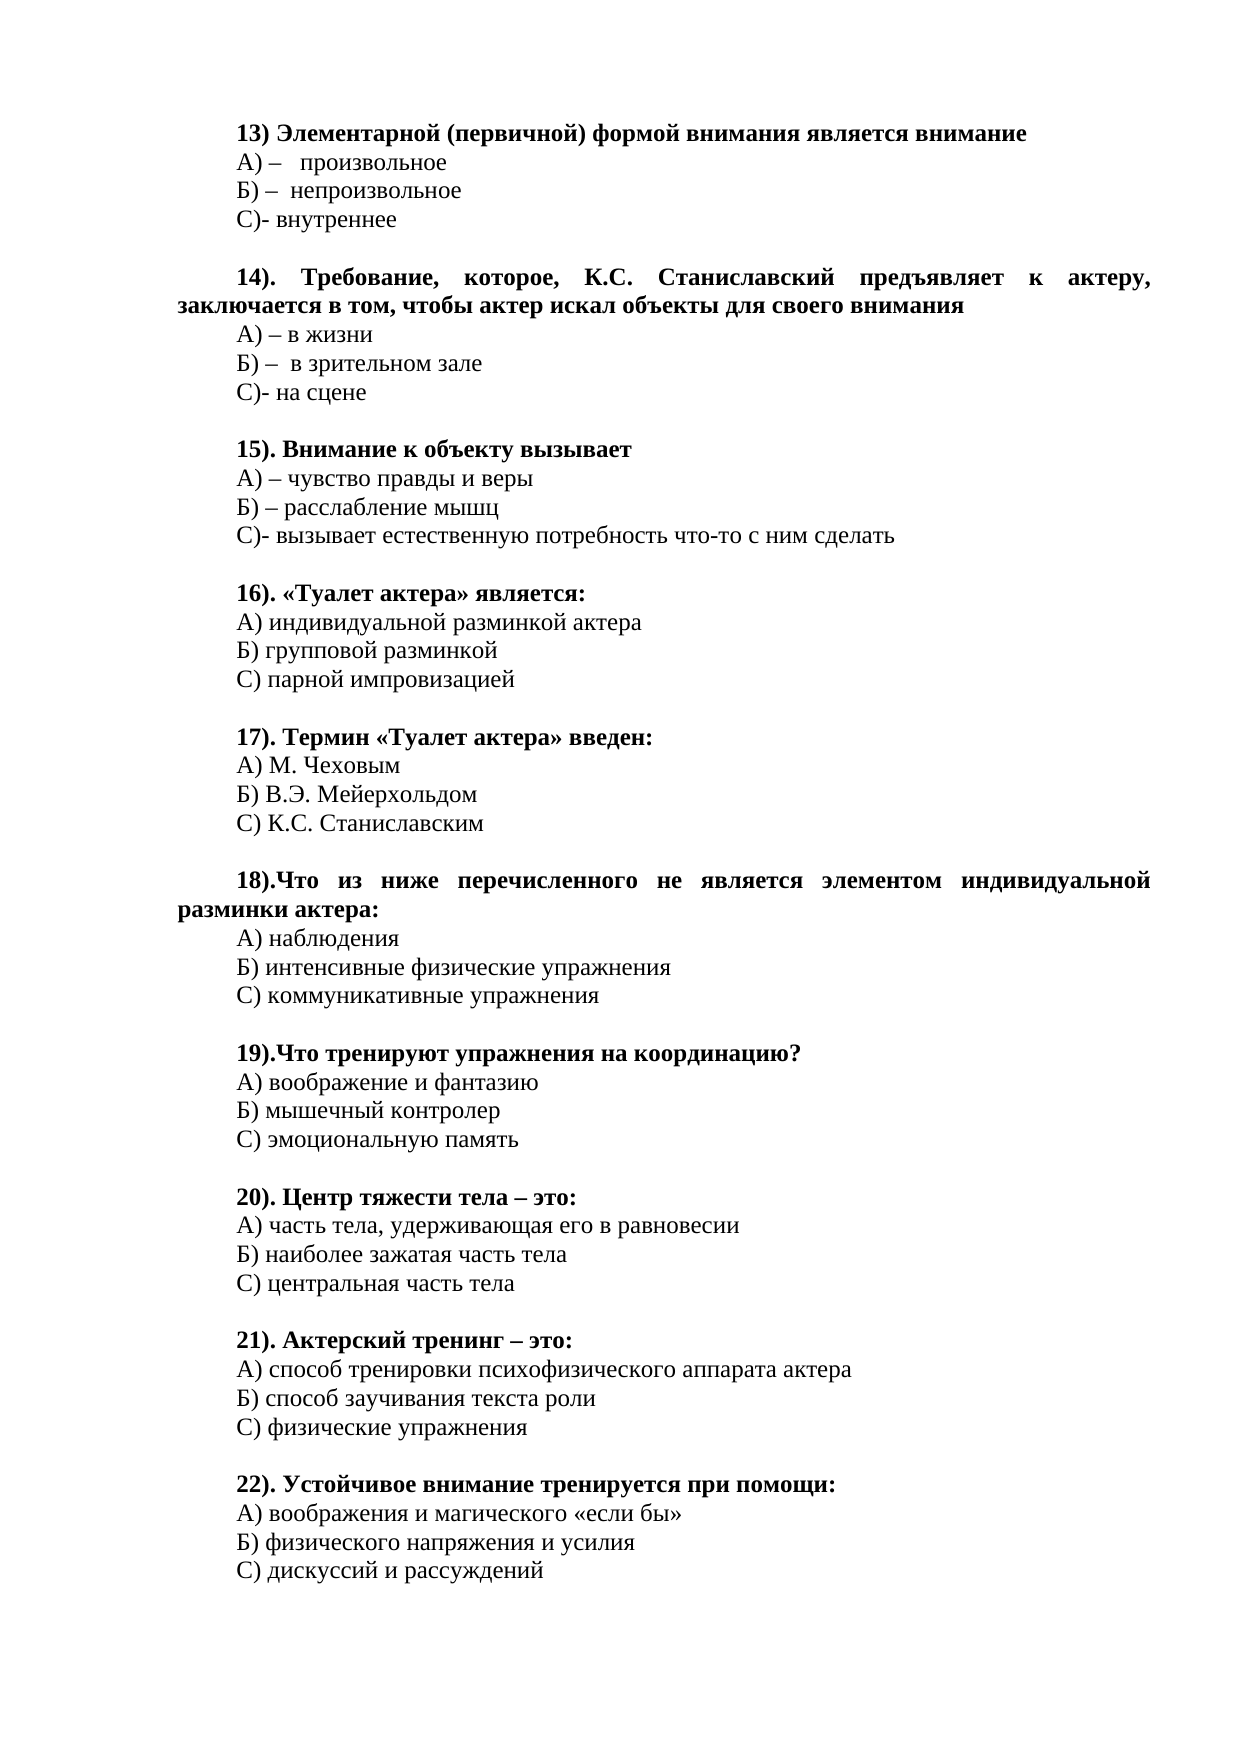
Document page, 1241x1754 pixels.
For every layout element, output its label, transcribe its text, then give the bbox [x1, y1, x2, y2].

text 17). Термин «Туалет актера» введен: [177, 722, 1152, 751]
text С)- внутреннее [177, 204, 1152, 233]
text С)- на сцене [177, 377, 1152, 406]
text Б) наиболее зажатая часть тела [177, 1239, 1152, 1268]
text С) дискуссий и рассуждений [177, 1556, 1152, 1584]
text 13) Элементарной (первичной) формой внимания является внимание [177, 118, 1152, 147]
text А) часть тела, удерживающая его в равновесии [177, 1211, 1152, 1239]
text 19).Что тренируют упражнения на координацию? [177, 1038, 1152, 1067]
text Б) – в зрительном зале [177, 348, 1152, 377]
text Б) мышечный контролер [177, 1096, 1152, 1124]
text 14). Требование, которое, К.С. Станиславский предъявляет к актеру, заключается в том, чтобы актер искал объекты для своего внимания [177, 262, 1152, 319]
text С) эмоциональную память [177, 1124, 1152, 1153]
text А) – чувство правды и веры [177, 463, 1152, 492]
text С)- вызывает естественную потребность что-то с ним сделать [177, 521, 1152, 549]
text С) К.С. Станиславским [177, 808, 1152, 837]
text А) М. Чеховым [177, 751, 1152, 779]
text Б) интенсивные физические упражнения [177, 952, 1152, 981]
text 18).Что из ниже перечисленного не является элементом индивидуальной разминки актера: [177, 866, 1152, 923]
text Б) физического напряжения и усилия [177, 1527, 1152, 1556]
text А) способ тренировки психофизического аппарата актера [177, 1354, 1152, 1383]
text 22). Устойчивое внимание тренируется при помощи: [177, 1469, 1152, 1498]
text А) воображение и фантазию [177, 1067, 1152, 1096]
text Б) – расслабление мышц [177, 492, 1152, 521]
text 20). Центр тяжести тела – это: [177, 1182, 1152, 1211]
text Б) групповой разминкой [177, 636, 1152, 664]
text Б) способ заучивания текста роли [177, 1383, 1152, 1412]
text 15). Внимание к объекту вызывает [177, 434, 1152, 463]
text А) индивидуальной разминкой актера [177, 607, 1152, 636]
text Б) В.Э. Мейерхольдом [177, 779, 1152, 808]
text Б) – непроизвольное [177, 176, 1152, 204]
text 16). «Туалет актера» является: [177, 578, 1152, 607]
text С) центральная часть тела [177, 1268, 1152, 1297]
text А) – в жизни [177, 319, 1152, 348]
text 21). Актерский тренинг – это: [177, 1326, 1152, 1354]
text С) коммуникативные упражнения [177, 981, 1152, 1009]
text С) парной импровизацией [177, 664, 1152, 693]
text А) – произвольное [177, 147, 1152, 176]
text А) воображения и магического «если бы» [177, 1498, 1152, 1527]
text С) физические упражнения [177, 1412, 1152, 1441]
text А) наблюдения [177, 923, 1152, 952]
